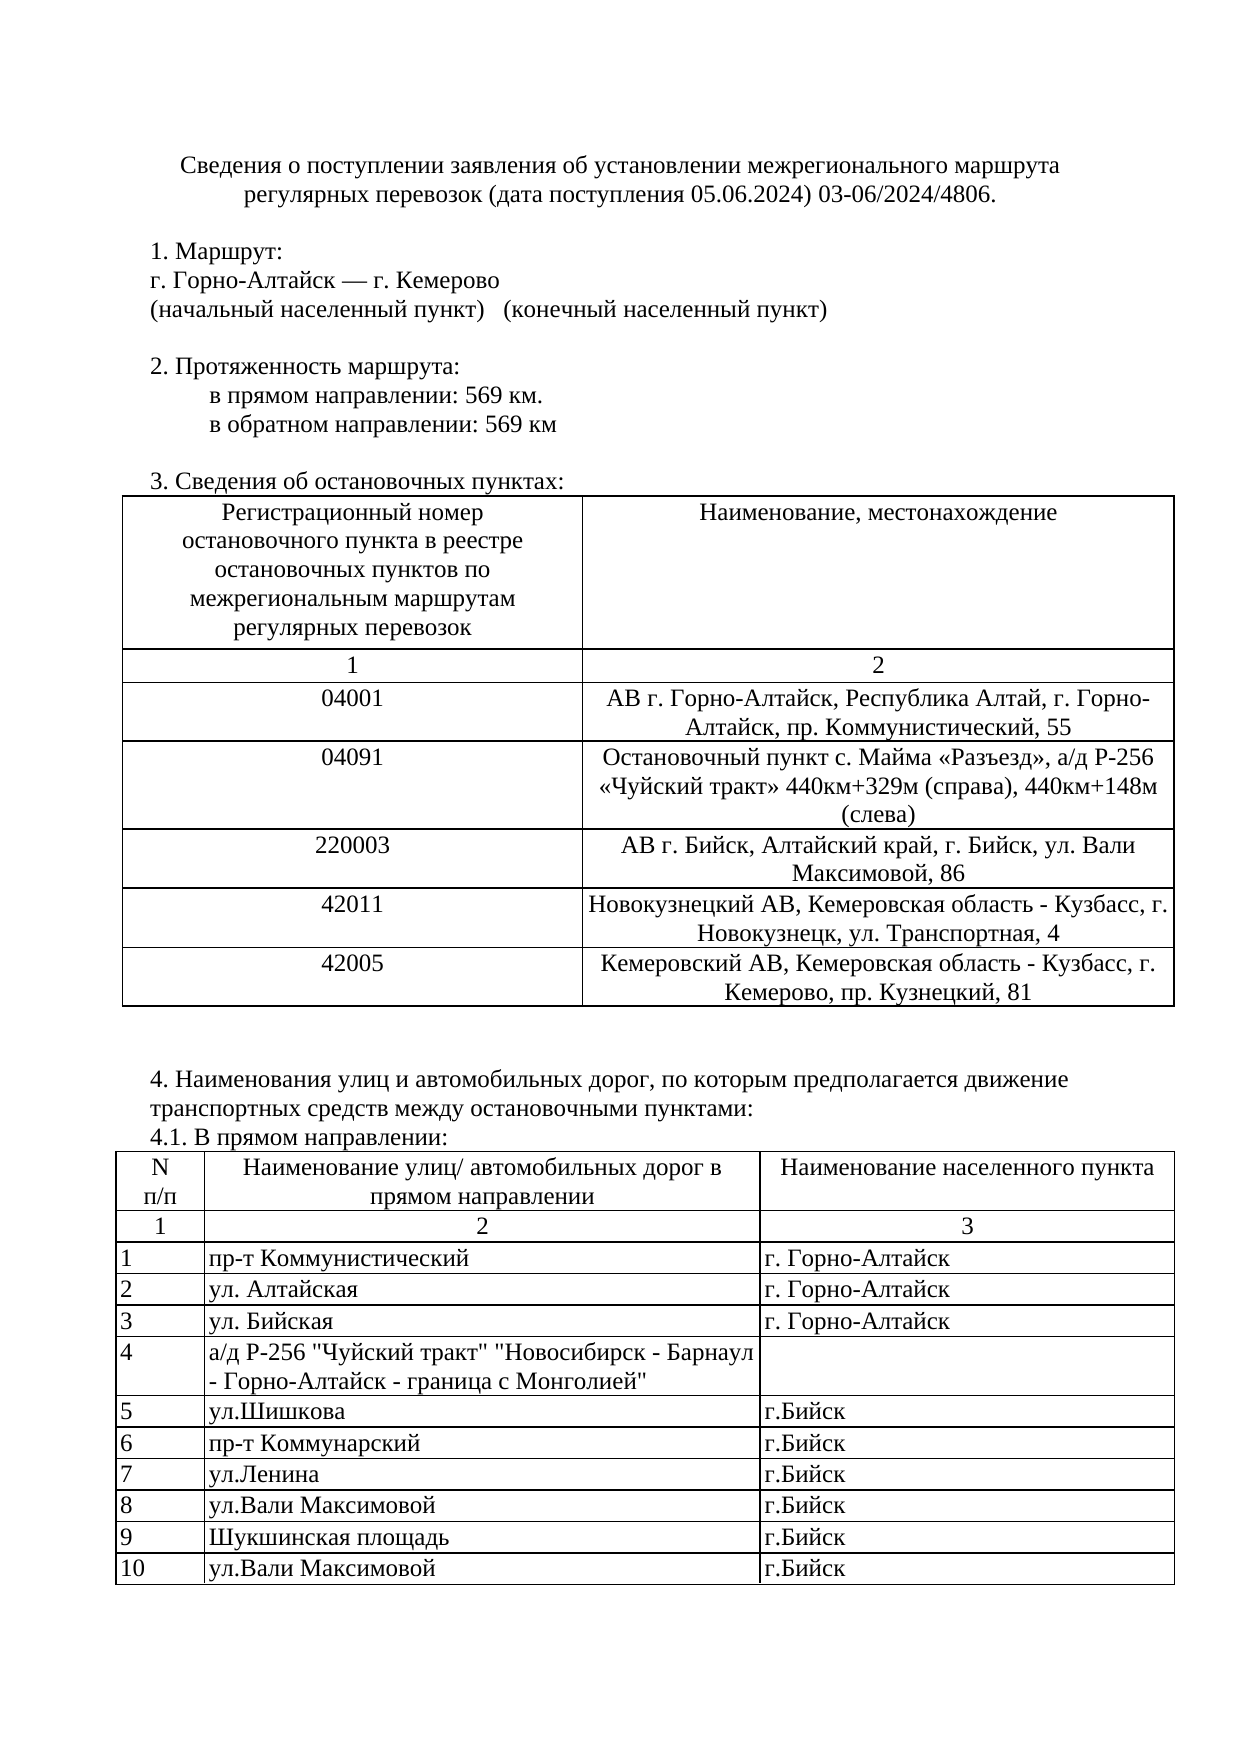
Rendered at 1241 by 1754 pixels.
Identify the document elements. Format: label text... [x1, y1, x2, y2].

table_cell 2 [117, 1274, 204, 1304]
table_cell ул.Вали Максимовой [205, 1554, 759, 1583]
text 2. Протяженность маршрута: [150, 351, 1090, 380]
table_cell 7 [117, 1459, 204, 1489]
table_cell пр-т Коммунистический [205, 1243, 759, 1273]
table_cell ул. Бийская [205, 1306, 759, 1336]
table_cell пр-т Коммунарский [205, 1428, 759, 1458]
text 4. Наименования улиц и автомобильных дорог, по которым предполагается движение транспортных средств между остановочными пунктами: [150, 1064, 1090, 1122]
table_cell 3 [117, 1306, 204, 1336]
table_cell 3 [761, 1211, 1174, 1241]
table_cell г.Бийск [761, 1554, 1174, 1583]
table_cell [761, 1337, 1174, 1395]
table_cell г.Бийск [761, 1396, 1174, 1426]
table_header N п/п [117, 1152, 204, 1210]
table_cell г.Бийск [761, 1459, 1174, 1489]
text 4.1. В прямом направлении: [150, 1122, 1090, 1151]
table_cell 4 [117, 1337, 204, 1395]
table_cell 10 [117, 1554, 204, 1583]
text 1. Маршрут: [150, 236, 1090, 265]
table_cell ул.Ленина [205, 1459, 759, 1489]
table_cell Шукшинская площадь [205, 1522, 759, 1552]
table_cell 04091 [123, 742, 582, 828]
table_header Регистрационный номер остановочного пункта в реестре остановочных пунктов по межрегиональным маршрутам регулярных перевозок [123, 497, 582, 648]
table_cell 42005 [123, 948, 582, 1005]
text г. Горно-Алтайск — г. Кемерово [150, 265, 1090, 294]
table_cell 6 [117, 1428, 204, 1458]
table_cell 2 [583, 650, 1173, 681]
table_cell 2 [205, 1211, 759, 1241]
table_cell г.Бийск [761, 1428, 1174, 1458]
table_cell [205, 1337, 759, 1395]
table_cell 5 [117, 1396, 204, 1426]
table_cell ул. Алтайская [205, 1274, 759, 1304]
table_cell АВ г. Бийск, Алтайский край, г. Бийск, ул. Вали Максимовой, 86 [583, 830, 1173, 887]
table_cell г. Горно-Алтайск [761, 1274, 1174, 1304]
text в обратном направлении: 569 км [150, 409, 1090, 437]
table_cell г.Бийск [761, 1491, 1174, 1521]
table_cell Остановочный пункт с. Майма «Разъезд», а/д Р-256 «Чуйский тракт» 440км+329м (справа), 440км+148м (слева) [583, 742, 1173, 828]
table_cell 220003 [123, 830, 582, 887]
table_cell г.Бийск [761, 1522, 1174, 1552]
table_cell г. Горно-Алтайск [761, 1306, 1174, 1336]
text (начальный населенный пункт) (конечный населенный пункт) [150, 294, 1090, 322]
table_cell 9 [117, 1522, 204, 1552]
table_cell 1 [117, 1211, 204, 1241]
table_header Наименование, местонахождение [583, 497, 1173, 648]
text 3. Сведения об остановочных пунктах: [150, 466, 1090, 495]
text Сведения о поступлении заявления об установлении межрегионального маршрута регулярных перевозок (дата поступления 05.06.2024) 03-06/2024/4806. [150, 150, 1090, 207]
table_cell 8 [117, 1491, 204, 1521]
table_cell ул.Вали Максимовой [205, 1491, 759, 1521]
table_cell Кемеровский АВ, Кемеровская область - Кузбасс, г. Кемерово, пр. Кузнецкий, 81 [583, 948, 1173, 1005]
table_cell 1 [123, 650, 582, 681]
table_header Наименование населенного пункта [761, 1152, 1174, 1210]
text в прямом направлении: 569 км. [150, 380, 1090, 409]
table_cell Новокузнецкий АВ, Кемеровская область - Кузбасс, г. Новокузнецк, ул. Транспортная, 4 [583, 889, 1173, 946]
table_cell ул.Шишкова [205, 1396, 759, 1426]
table_cell 04001 [123, 683, 582, 740]
table_cell 1 [117, 1243, 204, 1273]
table_cell г. Горно-Алтайск [761, 1243, 1174, 1273]
table_header Наименование улиц/ автомобильных дорог в прямом направлении [205, 1152, 759, 1210]
table_cell 42011 [123, 889, 582, 946]
table_cell АВ г. Горно-Алтайск, Республика Алтай, г. Горно-Алтайск, пр. Коммунистический, 55 [583, 683, 1173, 740]
